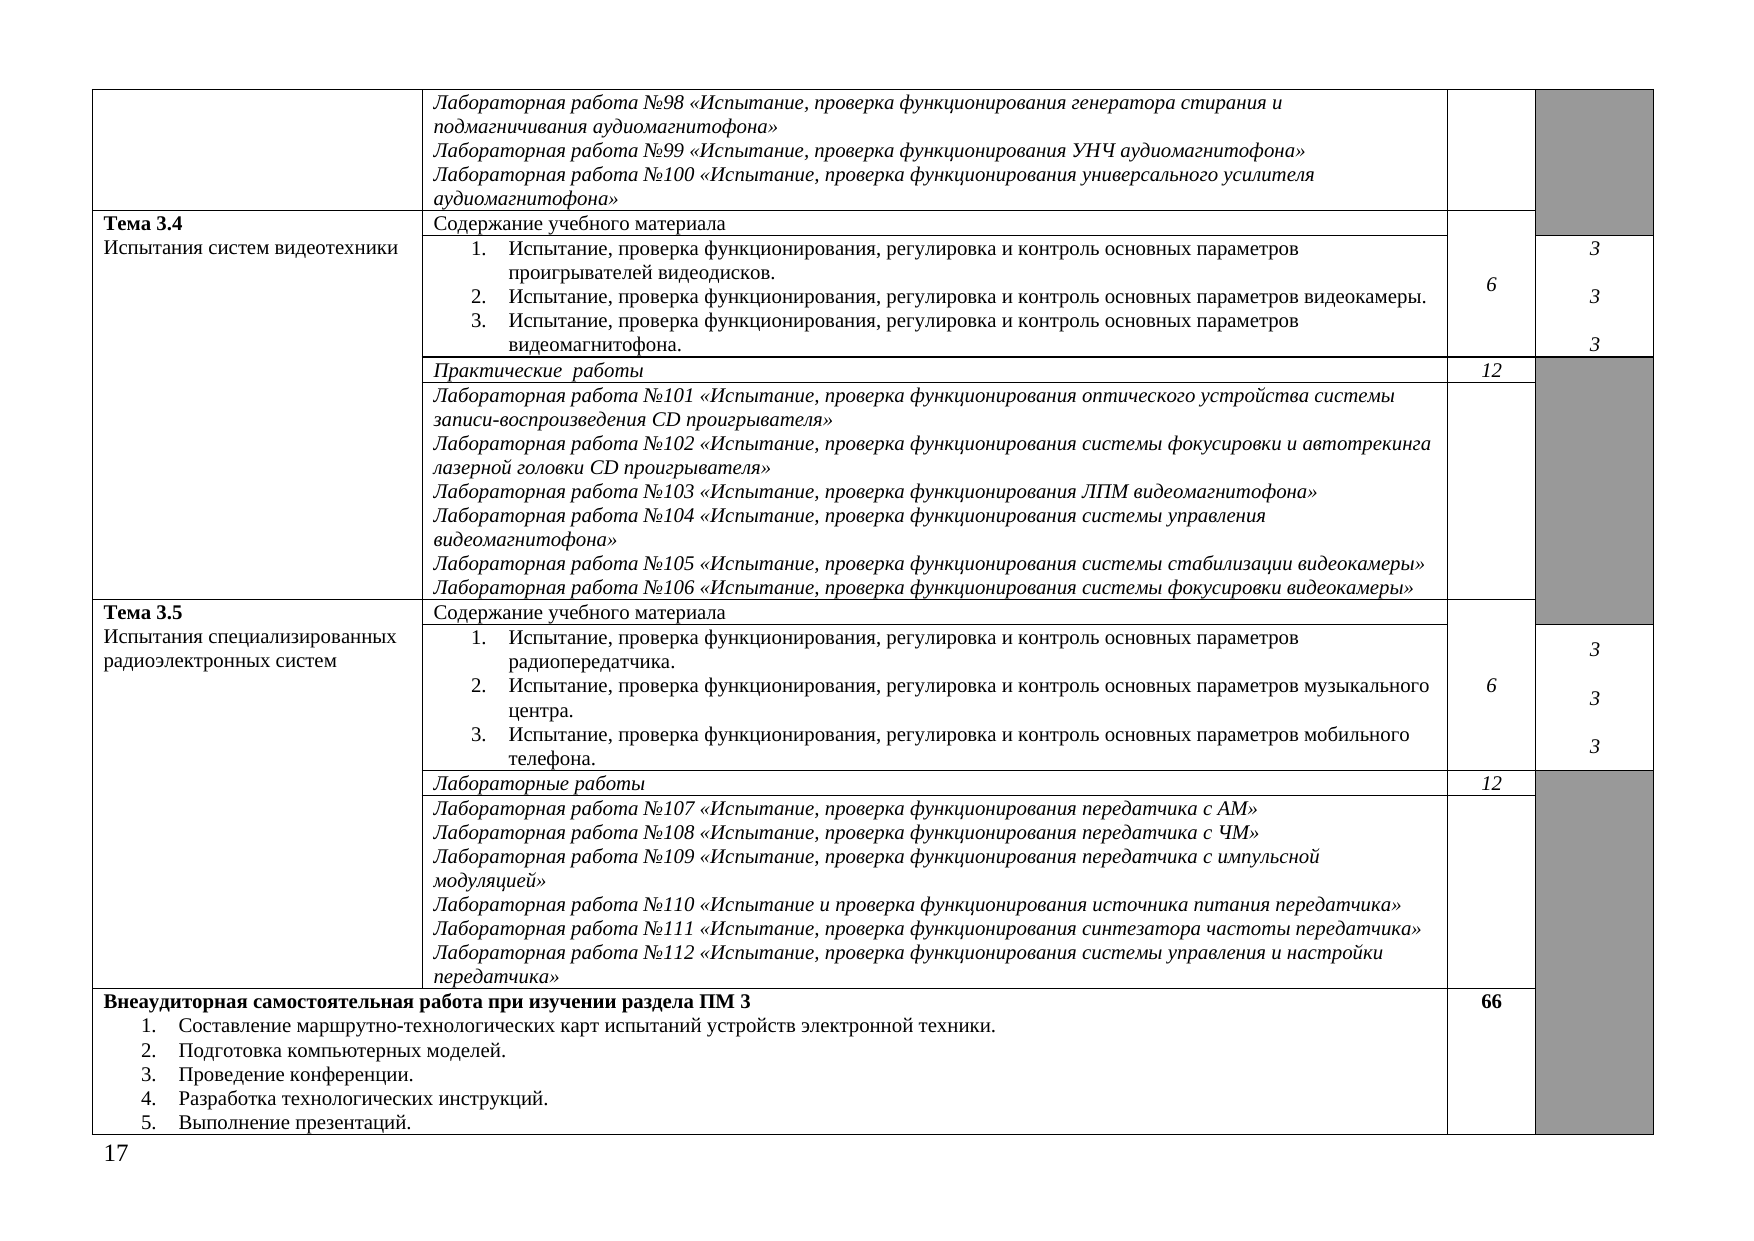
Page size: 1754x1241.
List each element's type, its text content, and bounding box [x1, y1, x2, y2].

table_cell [93, 989, 1447, 1134]
table_cell Тема 3.4 Испытания систем видеотехники [93, 211, 422, 599]
table_cell [1536, 358, 1653, 624]
table_cell Тема 3.5 Испытания специализированных радиоэлектронных систем [93, 600, 422, 988]
table_cell 3 3 3 [1536, 625, 1653, 770]
table_cell Лабораторная работа №107 «Испытание, проверка функционирования передатчика с АМ» Лабораторная работа №108 «Испытание, проверка функционирования передатчика с ЧМ» Лабораторная работа №109 «Испытание, проверка функционирования передатчика с импульсной модуляцией» Лабораторная работа №110 «Испытание и проверка функционирования источника питания передатчика» Лабораторная работа №111 «Испытание, проверка функционирования синтезатора частоты передатчика» Лабораторная работа №112 «Испытание, проверка функционирования системы управления и настройки передатчика» [423, 796, 1447, 988]
table_cell 6 [1448, 211, 1535, 356]
table_cell [1448, 90, 1535, 210]
table_cell [1448, 796, 1535, 988]
table_cell 3 3 3 [1536, 236, 1653, 356]
table_cell Испытание, проверка функционирования, регулировка и контроль основных параметров проигрывателей видеодисков. Испытание, проверка функционирования, регулировка и контроль основных параметров видеокамеры. Испытание, проверка функционирования, регулировка и контроль основных параметров видеомагнитофона. [423, 236, 1447, 356]
table_cell [1448, 383, 1535, 599]
table_cell [1536, 771, 1653, 1134]
table_cell 12 [1448, 771, 1535, 795]
table_cell Лабораторная работа №101 «Испытание, проверка функционирования оптического устройства системы записи-воспроизведения CD проигрывателя» Лабораторная работа №102 «Испытание, проверка функционирования системы фокусировки и автотрекинга лазерной головки CD проигрывателя» Лабораторная работа №103 «Испытание, проверка функционирования ЛПМ видеомагнитофона» Лабораторная работа №104 «Испытание, проверка функционирования системы управления видеомагнитофона» Лабораторная работа №105 «Испытание, проверка функционирования системы стабилизации видеокамеры» Лабораторная работа №106 «Испытание, проверка функционирования системы фокусировки видеокамеры» [423, 383, 1447, 599]
table_cell 6 [1448, 600, 1535, 770]
table_cell 66 [1448, 989, 1535, 1134]
table_cell Содержание учебного материала [423, 600, 1447, 624]
table_cell 12 [1448, 358, 1535, 382]
table_cell Практические работы [423, 358, 1447, 382]
table_cell Испытание, проверка функционирования, регулировка и контроль основных параметров радиопередатчика. Испытание, проверка функционирования, регулировка и контроль основных параметров музыкального центра. Испытание, проверка функционирования, регулировка и контроль основных параметров мобильного телефона. [423, 625, 1447, 770]
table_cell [423, 90, 1447, 210]
table_cell Содержание учебного материала [423, 211, 1447, 235]
table_cell Лабораторные работы [423, 771, 1447, 795]
